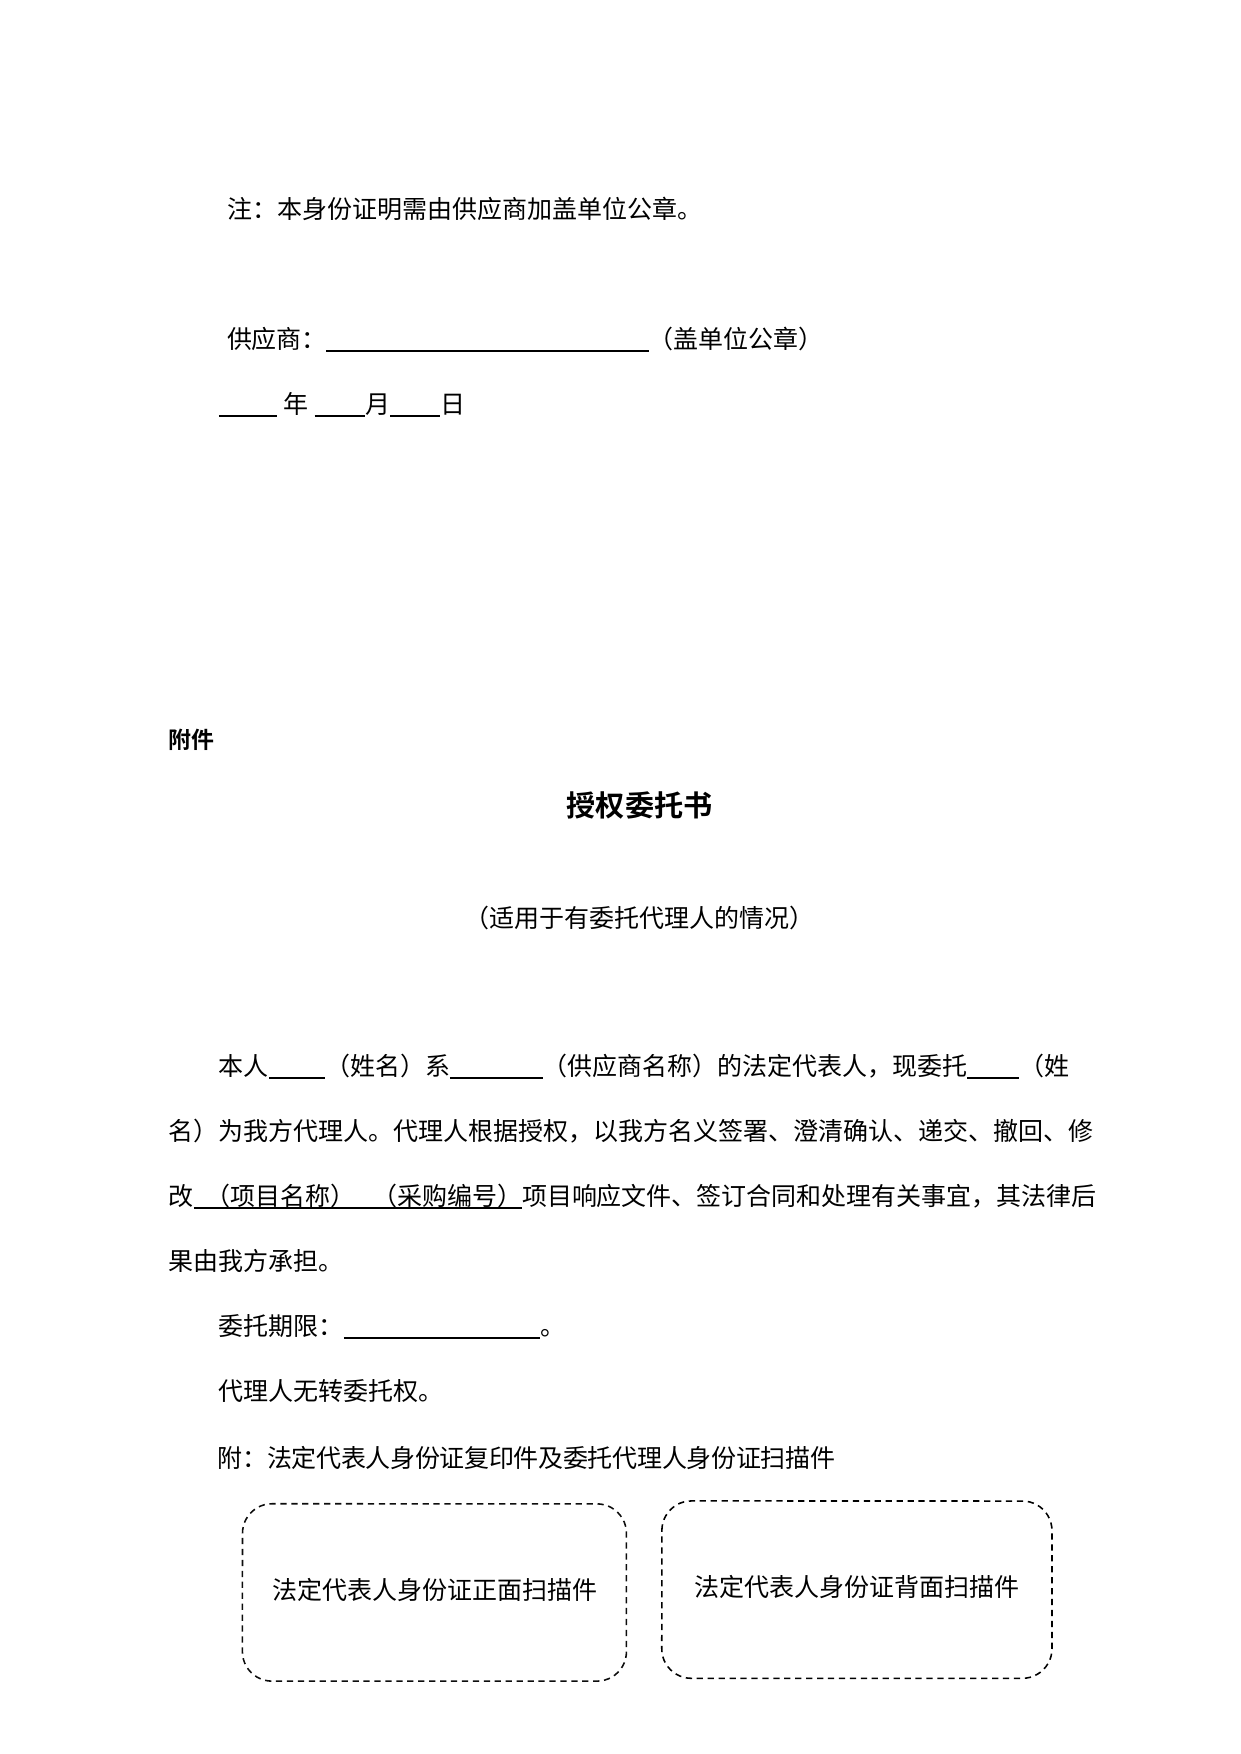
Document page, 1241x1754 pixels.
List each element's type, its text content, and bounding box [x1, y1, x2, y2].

text 委托期限： 。 [169, 1292, 1110, 1357]
text 供应商： （盖单位公章） [169, 305, 1110, 370]
text 注：本身份证明需由供应商加盖单位公章。 [169, 175, 1110, 240]
text 本人 （姓名）系 （供应商名称）的法定代表人，现委托 （姓名）为我方代理人。代理人根据授权，以我方名义签署、澄清确认、递交、撤回、修改 （项目名称） （采购编号）项目响应文件、签订合同和处理有关事宜，其法律后果由我方承担。 [169, 1032, 1110, 1292]
list 附件 [169, 706, 1110, 771]
text 代理人无转委托权。 [169, 1357, 1110, 1422]
text 附：法定代表人身份证复印件及委托代理人身份证扫描件 [169, 1422, 1110, 1487]
list 授权委托书 [169, 771, 1110, 836]
text 年 月 日 [169, 370, 1110, 435]
list （适用于有委托代理人的情况） [169, 884, 1110, 949]
